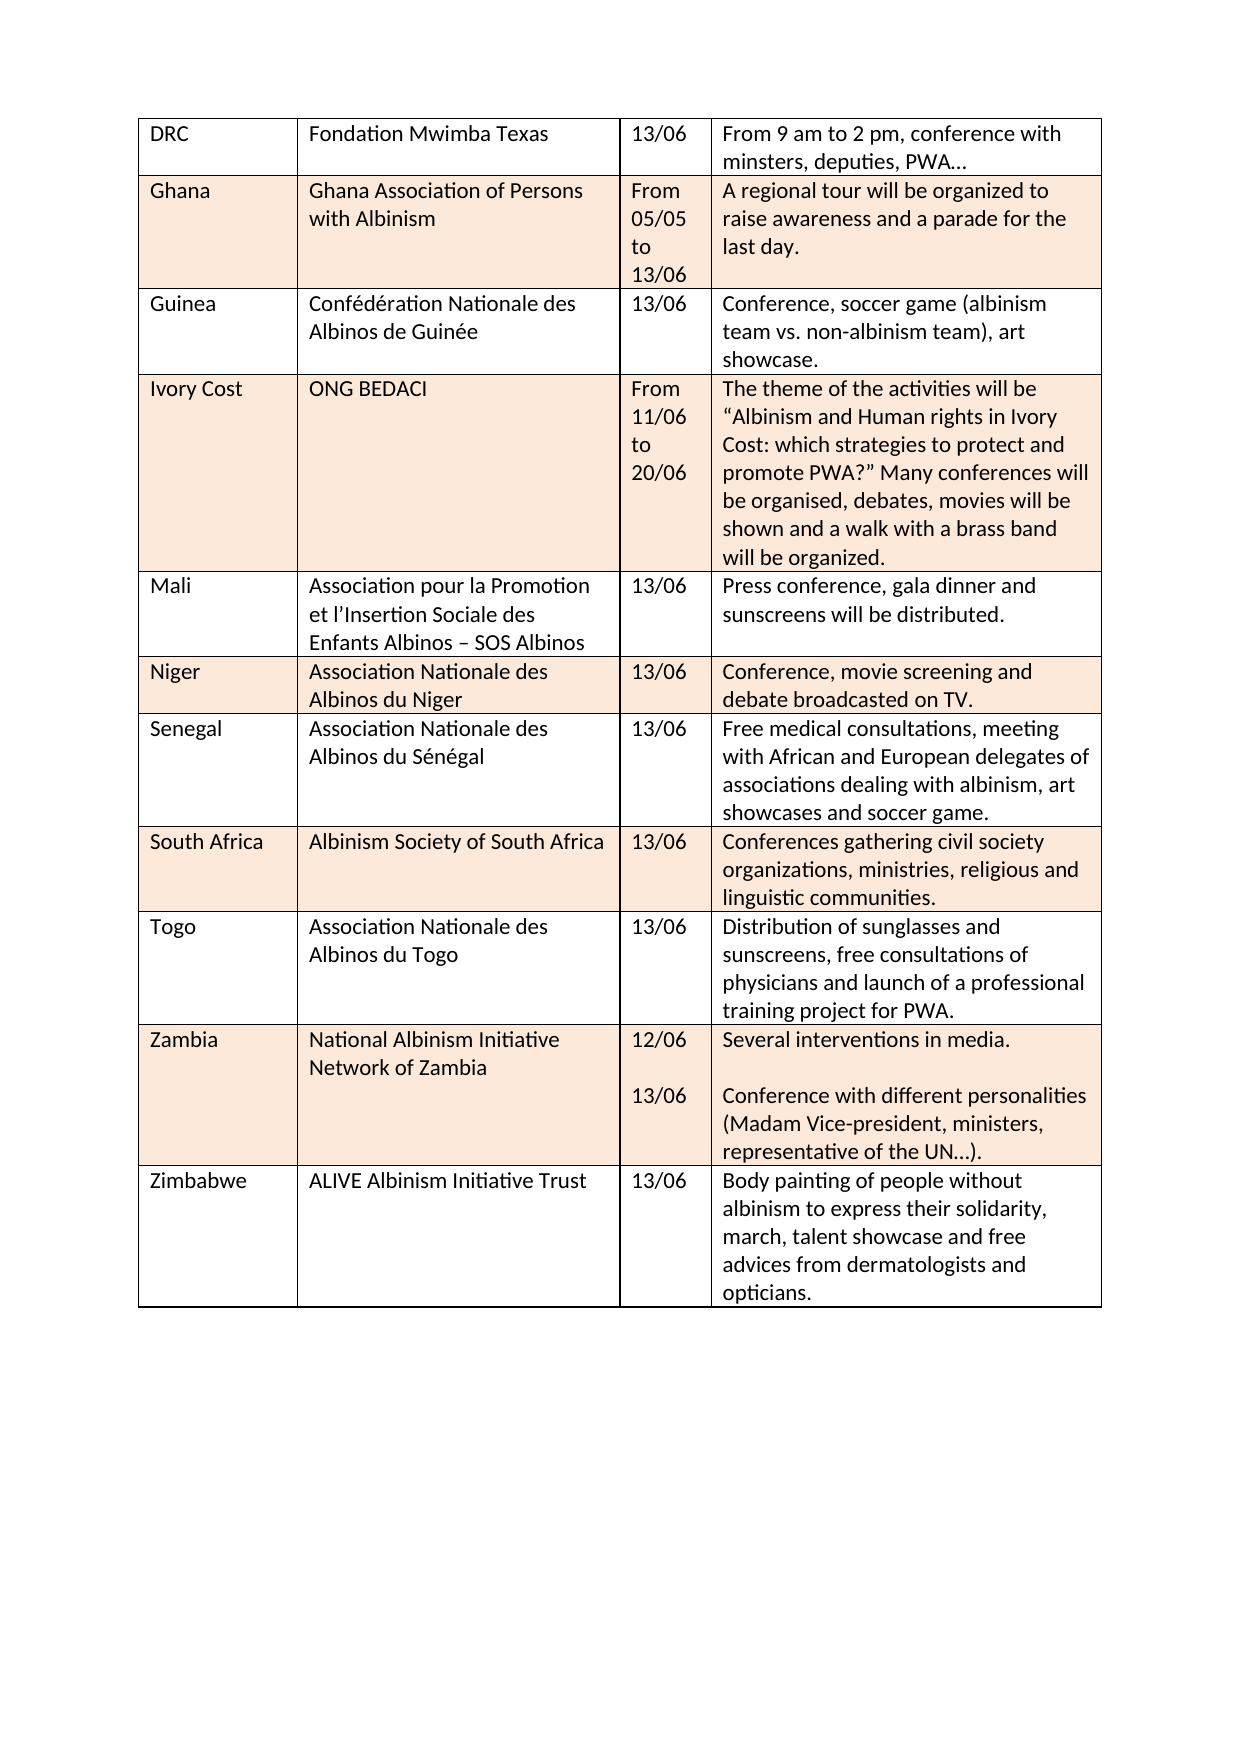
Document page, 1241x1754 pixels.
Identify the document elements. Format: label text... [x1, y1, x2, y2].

table_cell Association Nationale des Albinos du Togo [298, 912, 619, 1024]
table_cell Conference, soccer game (albinism team vs. non-albinism team), art showcase. [712, 289, 1101, 373]
table_cell Albinism Society of South Africa [298, 827, 619, 911]
table_cell Press conference, gala dinner and sunscreens will be distributed. [712, 572, 1101, 656]
table_cell Several interventions in media. Conference with different personalities (Madam Vice-president, ministers, representative of the UN…). [712, 1025, 1101, 1165]
table_cell Association Nationale des Albinos du Niger [298, 657, 619, 713]
table_cell ALIVE Albinism Initiative Trust [298, 1166, 619, 1306]
table_cell Conferences gathering civil society organizations, ministries, religious and linguistic communities. [712, 827, 1101, 911]
table_cell National Albinism Initiative Network of Zambia [298, 1025, 619, 1165]
table_cell DRC [139, 119, 297, 175]
table_cell Distribution of sunglasses and sunscreens, free consultations of physicians and launch of a professional training project for PWA. [712, 912, 1101, 1024]
table_cell Guinea [139, 289, 297, 373]
table_cell Togo [139, 912, 297, 1024]
table_cell From 9 am to 2 pm, conference with minsters, deputies, PWA… [712, 119, 1101, 175]
table_cell Ghana Association of Persons with Albinism [298, 176, 619, 288]
table_cell 12/06 13/06 [621, 1025, 711, 1165]
table_cell The theme of the activities will be “Albinism and Human rights in Ivory Cost: which strategies to protect and promote PWA?” Many conferences will be organised, debates, movies will be shown and a walk with a brass band will be organized. [712, 375, 1101, 571]
table_cell Association Nationale des Albinos du Sénégal [298, 714, 619, 826]
table_cell Zimbabwe [139, 1166, 297, 1306]
table_cell Confédération Nationale des Albinos de Guinée [298, 289, 619, 373]
table_cell Zambia [139, 1025, 297, 1165]
table_cell 13/06 [621, 119, 711, 175]
table_cell 13/06 [621, 657, 711, 713]
table_cell Ghana [139, 176, 297, 288]
table_cell Niger [139, 657, 297, 713]
table_cell Senegal [139, 714, 297, 826]
table_cell South Africa [139, 827, 297, 911]
table_cell Mali [139, 572, 297, 656]
table_cell 13/06 [621, 827, 711, 911]
table_cell Fondation Mwimba Texas [298, 119, 619, 175]
table_cell From 05/05 to 13/06 [621, 176, 711, 288]
table_cell Conference, movie screening and debate broadcasted on TV. [712, 657, 1101, 713]
table_cell Association pour la Promotion et l’Insertion Sociale des Enfants Albinos – SOS Albinos [298, 572, 619, 656]
table_cell From 11/06 to 20/06 [621, 375, 711, 571]
table_cell 13/06 [621, 912, 711, 1024]
table_cell Ivory Cost [139, 375, 297, 571]
table_cell Body painting of people without albinism to express their solidarity, march, talent showcase and free advices from dermatologists and opticians. [712, 1166, 1101, 1306]
table_cell 13/06 [621, 572, 711, 656]
table_cell 13/06 [621, 714, 711, 826]
table_cell 13/06 [621, 1166, 711, 1306]
table_cell ONG BEDACI [298, 375, 619, 571]
table_cell A regional tour will be organized to raise awareness and a parade for the last day. [712, 176, 1101, 288]
table_cell Free medical consultations, meeting with African and European delegates of associations dealing with albinism, art showcases and soccer game. [712, 714, 1101, 826]
table_cell 13/06 [621, 289, 711, 373]
